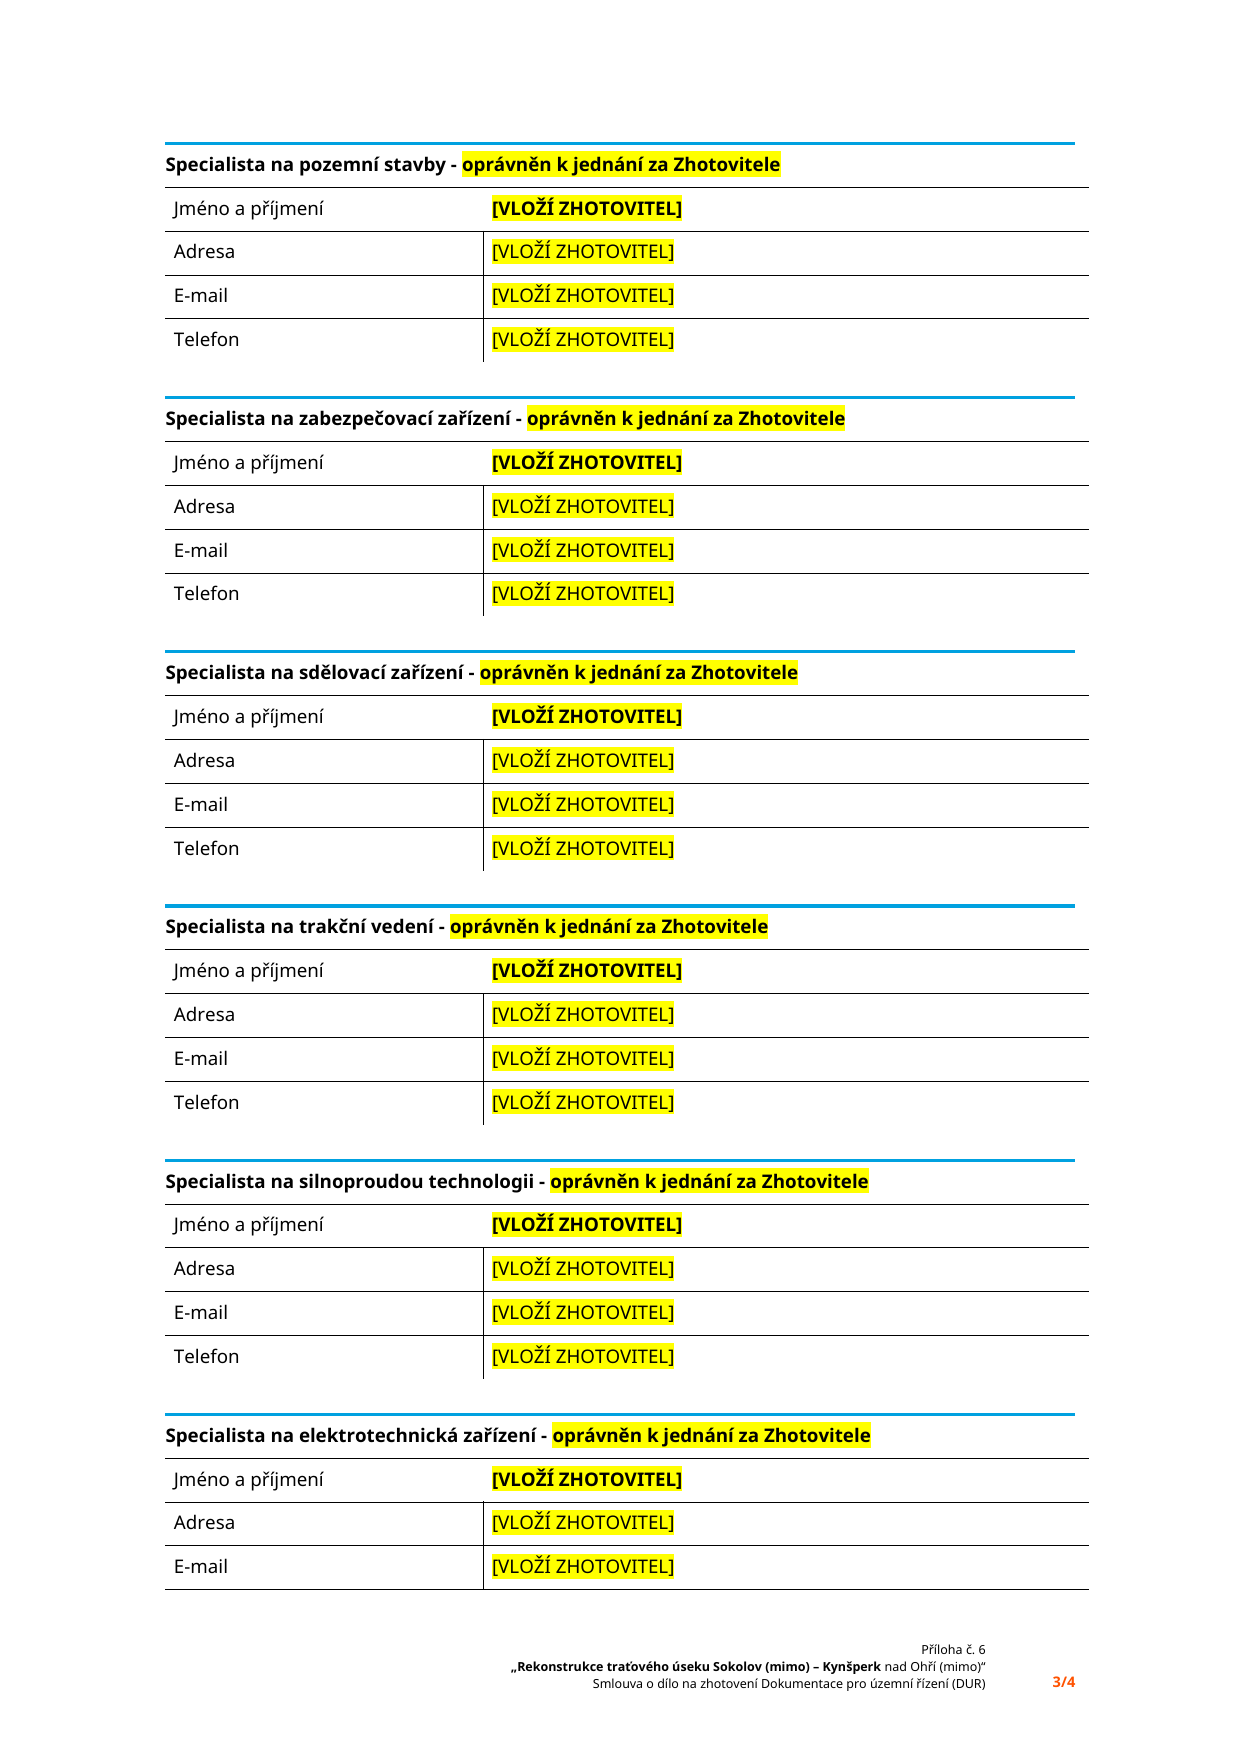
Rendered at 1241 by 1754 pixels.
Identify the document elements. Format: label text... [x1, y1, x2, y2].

table_cell [VLOŽÍ ZHOTOVITEL] [484, 994, 1089, 1037]
table_cell Adresa [165, 1503, 483, 1545]
table_header Jméno a příjmení [165, 1459, 484, 1501]
text Specialista na silnoproudou technologii - oprávněn k jednání za Zhotovitele [165, 1162, 1075, 1193]
table_cell E-mail [165, 1292, 483, 1335]
table_cell Telefon [165, 574, 483, 616]
table_cell [VLOŽÍ ZHOTOVITEL] [484, 1292, 1089, 1335]
table_header [VLOŽÍ ZHOTOVITEL] [484, 1205, 1089, 1247]
table_cell Adresa [165, 1248, 483, 1291]
table_cell [VLOŽÍ ZHOTOVITEL] [484, 784, 1089, 827]
table_header Jméno a příjmení [165, 188, 484, 231]
table_cell E-mail [165, 1038, 483, 1081]
table_cell [VLOŽÍ ZHOTOVITEL] [484, 574, 1089, 616]
table_cell [VLOŽÍ ZHOTOVITEL] [484, 232, 1089, 274]
text Specialista na elektrotechnická zařízení - oprávněn k jednání za Zhotovitele [165, 1416, 1075, 1448]
table_header Jméno a příjmení [165, 1205, 484, 1247]
text Specialista na sdělovací zařízení - oprávněn k jednání za Zhotovitele [165, 653, 1075, 685]
table_header [VLOŽÍ ZHOTOVITEL] [484, 1459, 1089, 1501]
table_header Jméno a příjmení [165, 696, 484, 739]
table_header Jméno a příjmení [165, 442, 484, 485]
table_header [VLOŽÍ ZHOTOVITEL] [484, 188, 1089, 231]
table_cell Adresa [165, 994, 483, 1037]
table_cell [VLOŽÍ ZHOTOVITEL] [484, 1248, 1089, 1291]
text Specialista na zabezpečovací zařízení - oprávněn k jednání za Zhotovitele [165, 399, 1075, 431]
table_header [VLOŽÍ ZHOTOVITEL] [484, 950, 1089, 993]
table_cell [VLOŽÍ ZHOTOVITEL] [484, 319, 1089, 362]
table_cell Telefon [165, 828, 483, 871]
table_cell [VLOŽÍ ZHOTOVITEL] [484, 828, 1089, 871]
table_cell [VLOŽÍ ZHOTOVITEL] [484, 486, 1089, 529]
table_cell [VLOŽÍ ZHOTOVITEL] [484, 1038, 1089, 1081]
table_header [VLOŽÍ ZHOTOVITEL] [484, 696, 1089, 739]
table_cell Telefon [165, 1082, 483, 1125]
table_cell Telefon [165, 319, 483, 362]
table_cell [VLOŽÍ ZHOTOVITEL] [484, 740, 1089, 783]
table_cell [VLOŽÍ ZHOTOVITEL] [484, 1082, 1089, 1125]
table_cell [VLOŽÍ ZHOTOVITEL] [484, 1546, 1089, 1589]
text Specialista na pozemní stavby - oprávněn k jednání za Zhotovitele [165, 145, 1075, 177]
table_cell Adresa [165, 232, 483, 274]
table_header [VLOŽÍ ZHOTOVITEL] [484, 442, 1089, 485]
table_cell [VLOŽÍ ZHOTOVITEL] [484, 1503, 1089, 1545]
table_cell E-mail [165, 1546, 483, 1589]
table_cell [VLOŽÍ ZHOTOVITEL] [484, 276, 1089, 318]
table_cell Adresa [165, 486, 483, 529]
table_cell E-mail [165, 530, 483, 572]
table_header Jméno a příjmení [165, 950, 484, 993]
table_cell [VLOŽÍ ZHOTOVITEL] [484, 530, 1089, 572]
table_cell Telefon [165, 1336, 483, 1379]
table_cell E-mail [165, 276, 483, 318]
table_cell E-mail [165, 784, 483, 827]
table_cell [VLOŽÍ ZHOTOVITEL] [484, 1336, 1089, 1379]
text Specialista na trakční vedení - oprávněn k jednání za Zhotovitele [165, 908, 1075, 939]
table_cell Adresa [165, 740, 483, 783]
